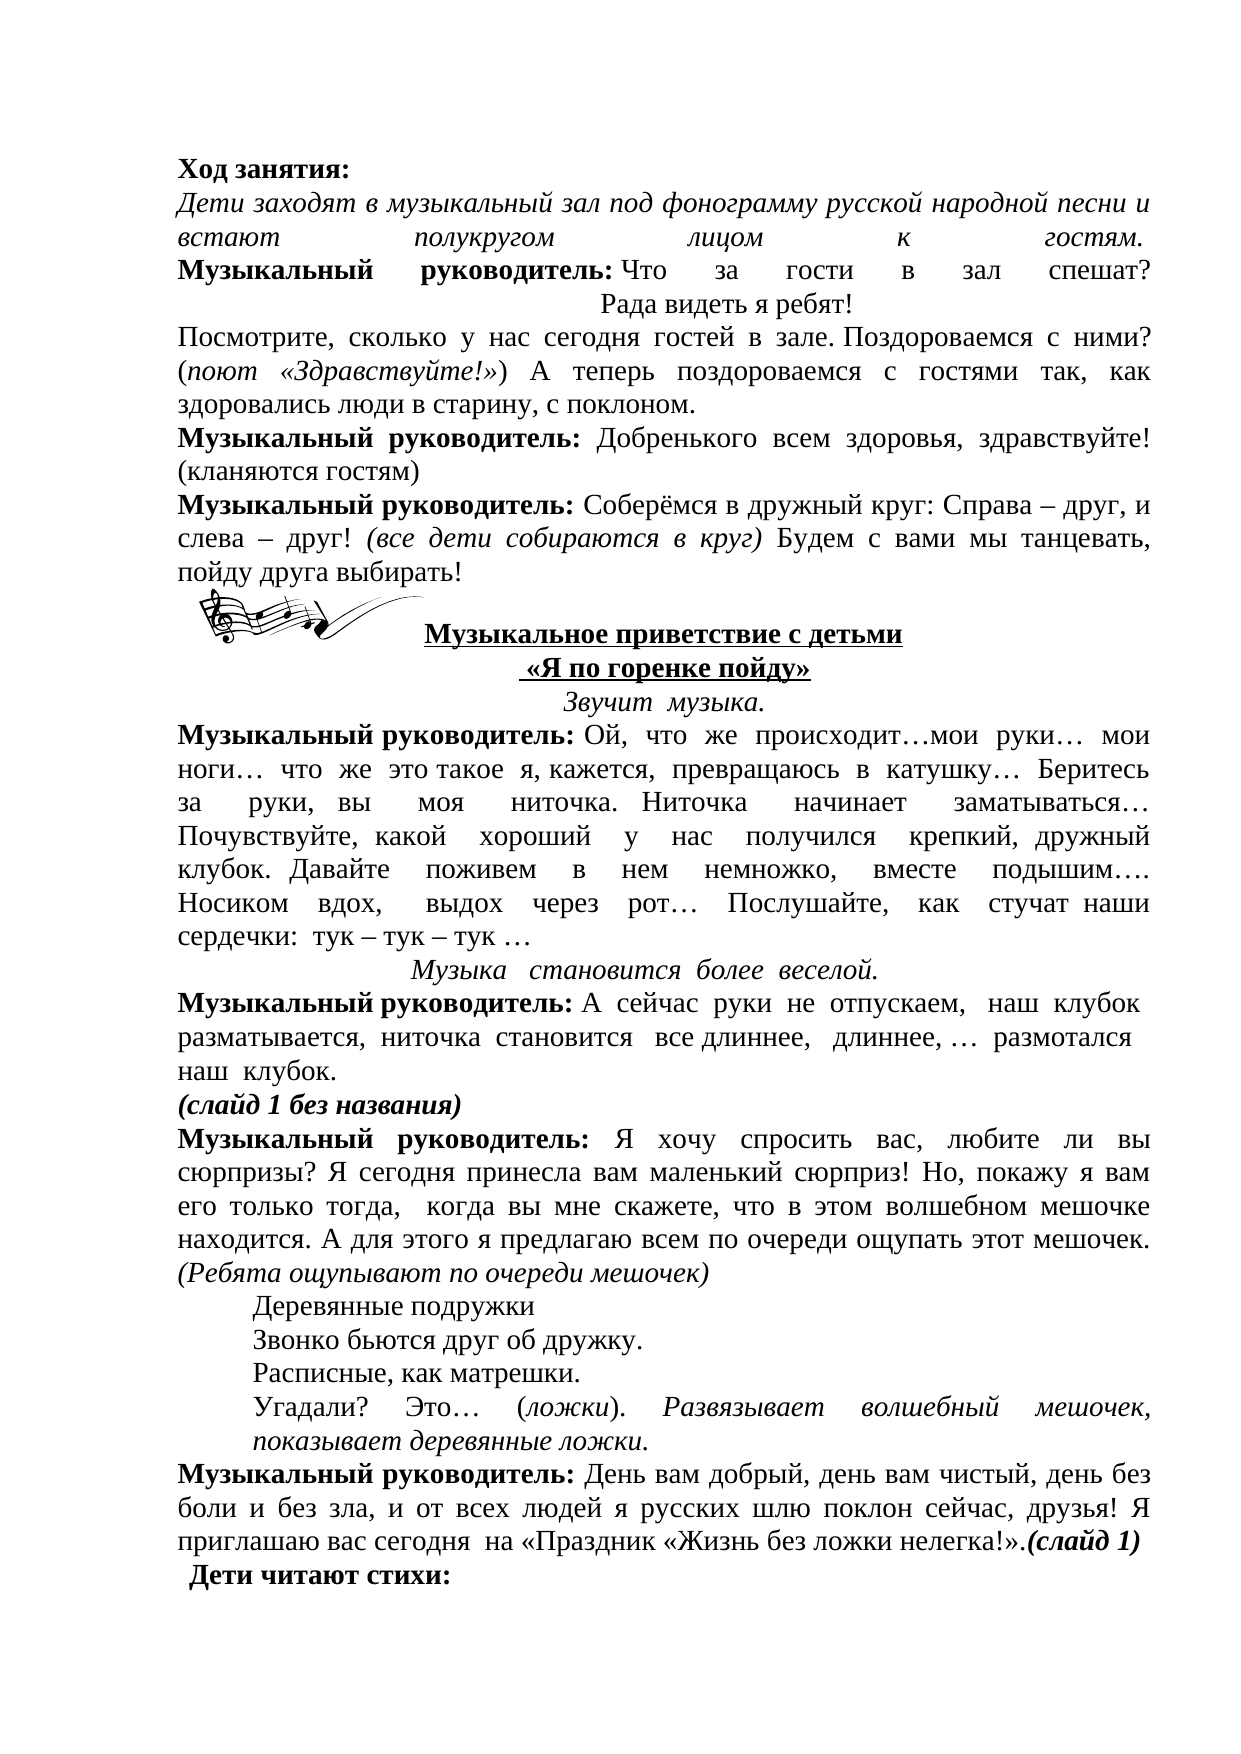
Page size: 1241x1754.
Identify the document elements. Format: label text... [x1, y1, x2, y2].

text Музыкальный руководитель: День вам добрый, день вам чистый, день без боли и без зла, и от всех людей я русских шлю поклон сейчас, друзья! Я приглашаю вас сегодня на «Праздник «Жизнь без ложки нелегка!».(слайд 1) [177, 1456, 1152, 1557]
text Музыкальный руководитель: Соберёмся в дружный круг: Справа – друг, и слева – друг! (все дети собираются в круг) Будем с вами мы танцевать, пойду друга выбирать! [177, 487, 1152, 588]
text Ход занятия: [177, 152, 1152, 185]
text (слайд 1 без названия) [177, 1087, 1152, 1121]
text Музыка становится более веселой. [177, 952, 1152, 986]
list Деревянные подружки [252, 1288, 1152, 1322]
list Расписные, как матрешки. [252, 1356, 1152, 1389]
text Музыкальный руководитель: Добренького всем здоровья, здравствуйте! (кланяются гостям) [177, 420, 1152, 487]
text Музыкальный руководитель: А сейчас руки не отпускаем, наш клубок разматывается, ниточка становится все длиннее, длиннее, … размотался наш клубок. [177, 986, 1152, 1087]
text Музыкальный руководитель: Ой, что же происходит…мои руки… мои ноги… что же это такое я, кажется, превращаюсь в катушку… Беритесь за руки, вы моя ниточка. Ниточка начинает заматываться… Почувствуйте, какой хороший у нас получился крепкий, дружный клубок. Давайте поживем в нем немножко, вместе подышим…. Носиком вдох, выдох через рот… Послушайте, как стучат наши сердечки: тук – тук – тук … [177, 717, 1152, 952]
text Музыкальное приветствие с детьми [177, 588, 1152, 650]
text Дети читают стихи: [177, 1557, 1152, 1590]
list Звонко бьются друг об дружку. [252, 1322, 1152, 1356]
text «Я по горенке пойду» [177, 650, 1152, 684]
text Дети заходят в музыкальный зал под фонограмму русской народной песни и встают полукругом лицом к гостям. Музыкальный руководитель: Что за гости в зал спешат? Рада видеть я ребят! [177, 185, 1152, 319]
text Звучит музыка. [177, 684, 1152, 717]
text Посмотрите, сколько у нас сегодня гостей в зале. Поздороваемся с ними? (поют «Здравствуйте!») А теперь поздороваемся с гостями так, как здоровались люди в старину, с поклоном. [177, 319, 1152, 420]
text Музыкальный руководитель: Я хочу спросить вас, любите ли вы сюрпризы? Я сегодня принесла вам маленький сюрприз! Но, покажу я вам его только тогда, когда вы мне скажете, что в этом волшебном мешочке находится. А для этого я предлагаю всем по очереди ощупать этот мешочек. (Ребята ощупывают по очереди мешочек) [177, 1121, 1152, 1288]
list Угадали? Это… (ложки). Развязывает волшебный мешочек, показывает деревянные ложки. [252, 1389, 1152, 1456]
